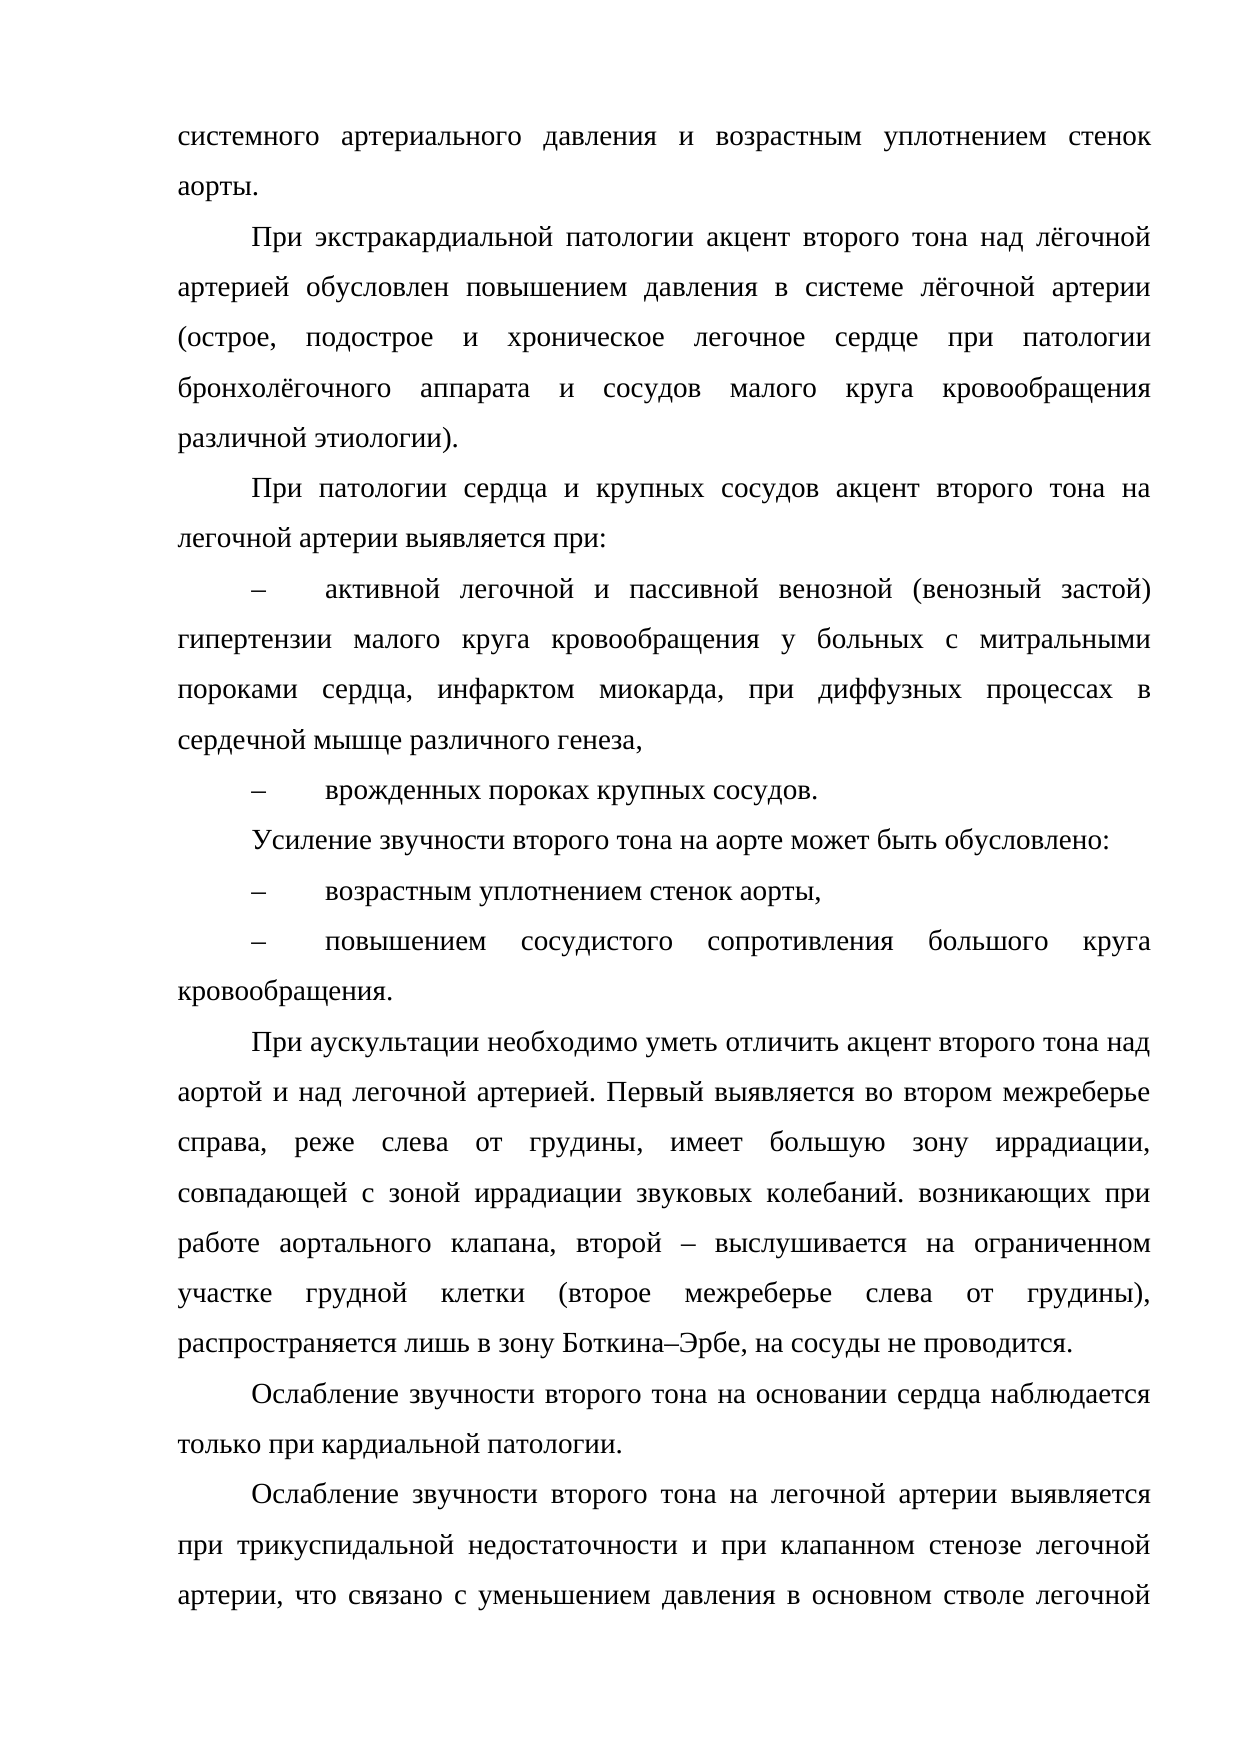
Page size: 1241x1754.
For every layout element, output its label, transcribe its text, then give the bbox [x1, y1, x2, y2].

list повышением сосудистого сопротивления большого круга кровообращения. [177, 923, 1152, 1007]
text При экстракардиальной патологии акцент второго тона над лёгочной артерией обусловлен повышением давления в системе лёгочной артерии (острое, подострое и хроническое легочное сердце при патологии бронхолёгочного аппарата и сосудов малого круга кровообращения различной этиологии). [177, 219, 1152, 453]
text Усиление звучности второго тона на аорте может быть обусловлено: [177, 822, 1152, 856]
text Ослабление звучности второго тона на основании сердца наблюдается только при кардиальной патологии. [177, 1376, 1152, 1460]
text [177, 1477, 1152, 1611]
text При патологии сердца и крупных сосудов акцент второго тона на легочной артерии выявляется при: [177, 470, 1152, 554]
list врожденных пороках крупных сосудов. [177, 772, 1152, 806]
list активной легочной и пассивной венозной (венозный застой) гипертензии малого круга кровообращения у больных с митральными пороками сердца, инфарктом миокарда, при диффузных процессах в сердечной мышце различного генеза, [177, 571, 1152, 755]
list возрастным уплотнением стенок аорты, [177, 873, 1152, 906]
text При аускультации необходимо уметь отличить акцент второго тона над аортой и над легочной артерией. Первый выявляется во втором межреберье справа, реже слева от грудины, имеет большую зону иррадиации, совпадающей с зоной иррадиации звуковых колебаний. возникающих при работе аортального клапана, второй – выслушивается на ограниченном участке грудной клетки (второе межреберье слева от грудины), распространяется лишь в зону Боткина–Эрбе, на сосуды не проводится. [177, 1024, 1152, 1359]
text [177, 118, 1152, 202]
